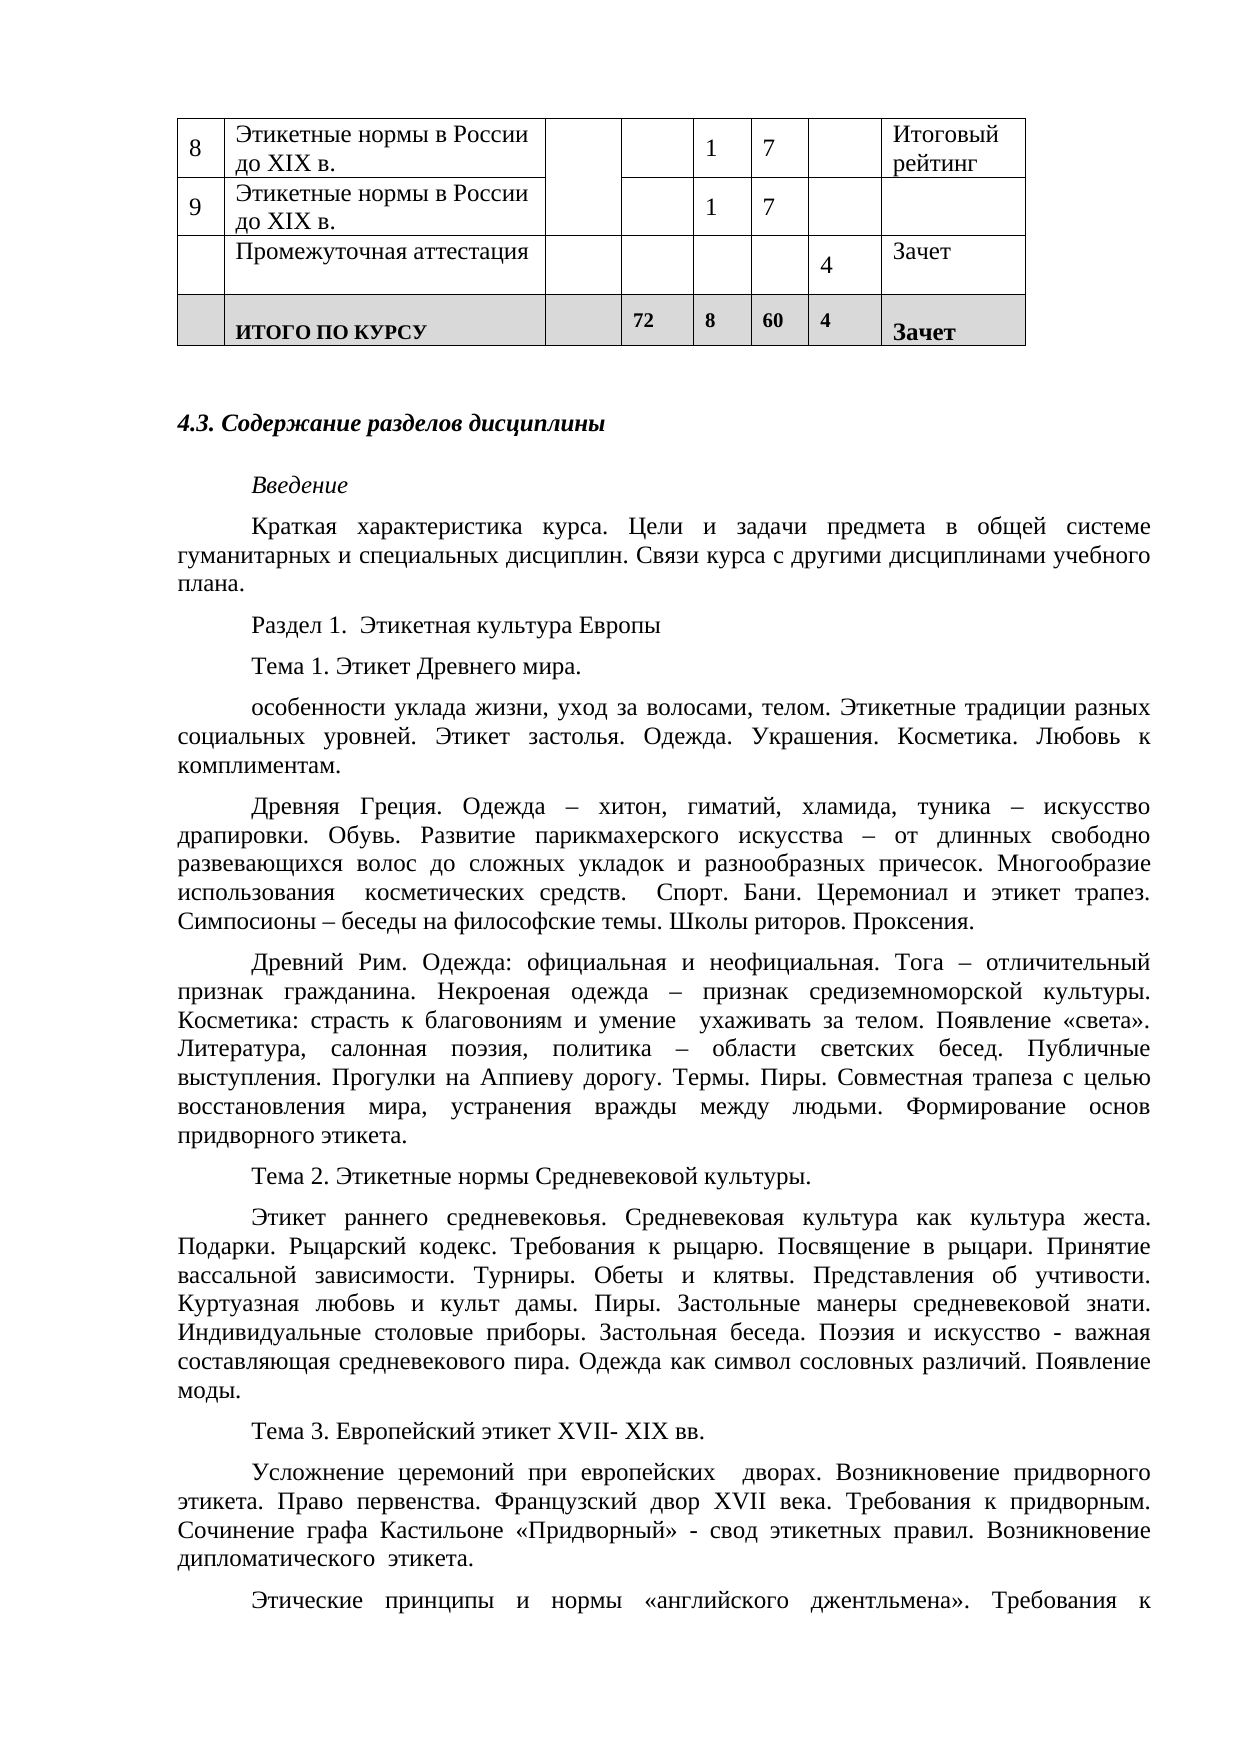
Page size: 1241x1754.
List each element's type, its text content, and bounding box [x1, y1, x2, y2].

text Тема 1. Этикет Древнего мира. [177, 651, 1152, 680]
text Древняя Греция. Одежда – хитон, гиматий, хламида, туника – искусство драпировки. Обувь. Развитие парикмахерского искусства – от длинных свободно развевающихся волос до сложных укладок и разнообразных причесок. Многообразие использования косметических средств. Спорт. Бани. Церемониал и этикет трапез. Симпосионы – беседы на философские темы. Школы риторов. Проксения. [177, 791, 1152, 935]
text Усложнение церемоний при европейских дворах. Возникновение придворного этикета. Право первенства. Французский двор ХVII века. Требования к придворным. Сочинение графа Кастильоне «Придворный» - свод этикетных правил. Возникновение дипломатического этикета. [177, 1457, 1152, 1572]
table_cell [178, 295, 224, 345]
table_cell [694, 236, 751, 294]
text Введение [177, 470, 1152, 498]
table_cell [752, 236, 808, 294]
text особенности уклада жизни, уход за волосами, телом. Этикетные традиции разных социальных уровней. Этикет застолья. Одежда. Украшения. Косметика. Любовь к комплиментам. [177, 692, 1152, 778]
table_cell ИТОГО ПО КУРСУ [225, 295, 545, 345]
table_cell 4 [809, 295, 881, 345]
table_cell 72 [622, 295, 693, 345]
table_cell Зачет [882, 295, 1025, 345]
table_cell [809, 178, 881, 235]
table_cell [882, 178, 1025, 235]
table_cell [809, 119, 881, 177]
table_cell Этикетные нормы в России до XIX в. [225, 119, 545, 177]
table_cell [546, 295, 621, 345]
table_cell Итоговый рейтинг [882, 119, 1025, 177]
text Древний Рим. Одежда: официальная и неофициальная. Тога – отличительный признак гражданина. Некроеная одежда – признак средиземноморской культуры. Косметика: страсть к благовониям и умение ухаживать за телом. Появление «света». Литература, салонная поэзия, политика – области светских бесед. Публичные выступления. Прогулки на Аппиеву дорогу. Термы. Пиры. Совместная трапеза с целью восстановления мира, устранения вражды между людьми. Формирование основ придворного этикета. [177, 947, 1152, 1148]
table_cell Зачет [882, 236, 1025, 294]
text Тема 3. Европейский этикет ХVII- XIX вв. [177, 1416, 1152, 1445]
text 4.3. Содержание разделов дисциплины [177, 408, 1152, 437]
table_cell 8 [694, 295, 751, 345]
table_cell Промежуточная аттестация [225, 236, 545, 294]
table_cell 1 [694, 178, 751, 235]
text Тема 2. Этикетные нормы Средневековой культуры. [177, 1161, 1152, 1190]
table_cell [546, 236, 621, 294]
table_cell [622, 178, 693, 235]
table_cell [622, 119, 693, 177]
table_cell 7 [752, 178, 808, 235]
table_cell [622, 236, 693, 294]
table_cell 1 [694, 119, 751, 177]
table_cell 7 [752, 119, 808, 177]
text Этикет раннего средневековья. Средневековая культура как культура жеста. Подарки. Рыцарский кодекс. Требования к рыцарю. Посвящение в рыцари. Принятие вассальной зависимости. Турниры. Обеты и клятвы. Представления об учтивости. Куртуазная любовь и культ дамы. Пиры. Застольные манеры средневековой знати. Индивидуальные столовые приборы. Застольная беседа. Поэзия и искусство - важная составляющая средневекового пира. Одежда как символ сословных различий. Появление моды. [177, 1202, 1152, 1403]
table_cell 8 [178, 119, 224, 177]
table_cell [178, 236, 224, 294]
text Раздел 1. Этикетная культура Европы [177, 610, 1152, 638]
table_cell 4 [809, 236, 881, 294]
table_cell 9 [178, 178, 224, 235]
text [177, 1585, 1152, 1613]
table_cell 60 [752, 295, 808, 345]
table_cell Этикетные нормы в России до XIX в. [225, 178, 545, 235]
text Краткая характеристика курса. Цели и задачи предмета в общей системе гуманитарных и специальных дисциплин. Связи курса с другими дисциплинами учебного плана. [177, 511, 1152, 597]
